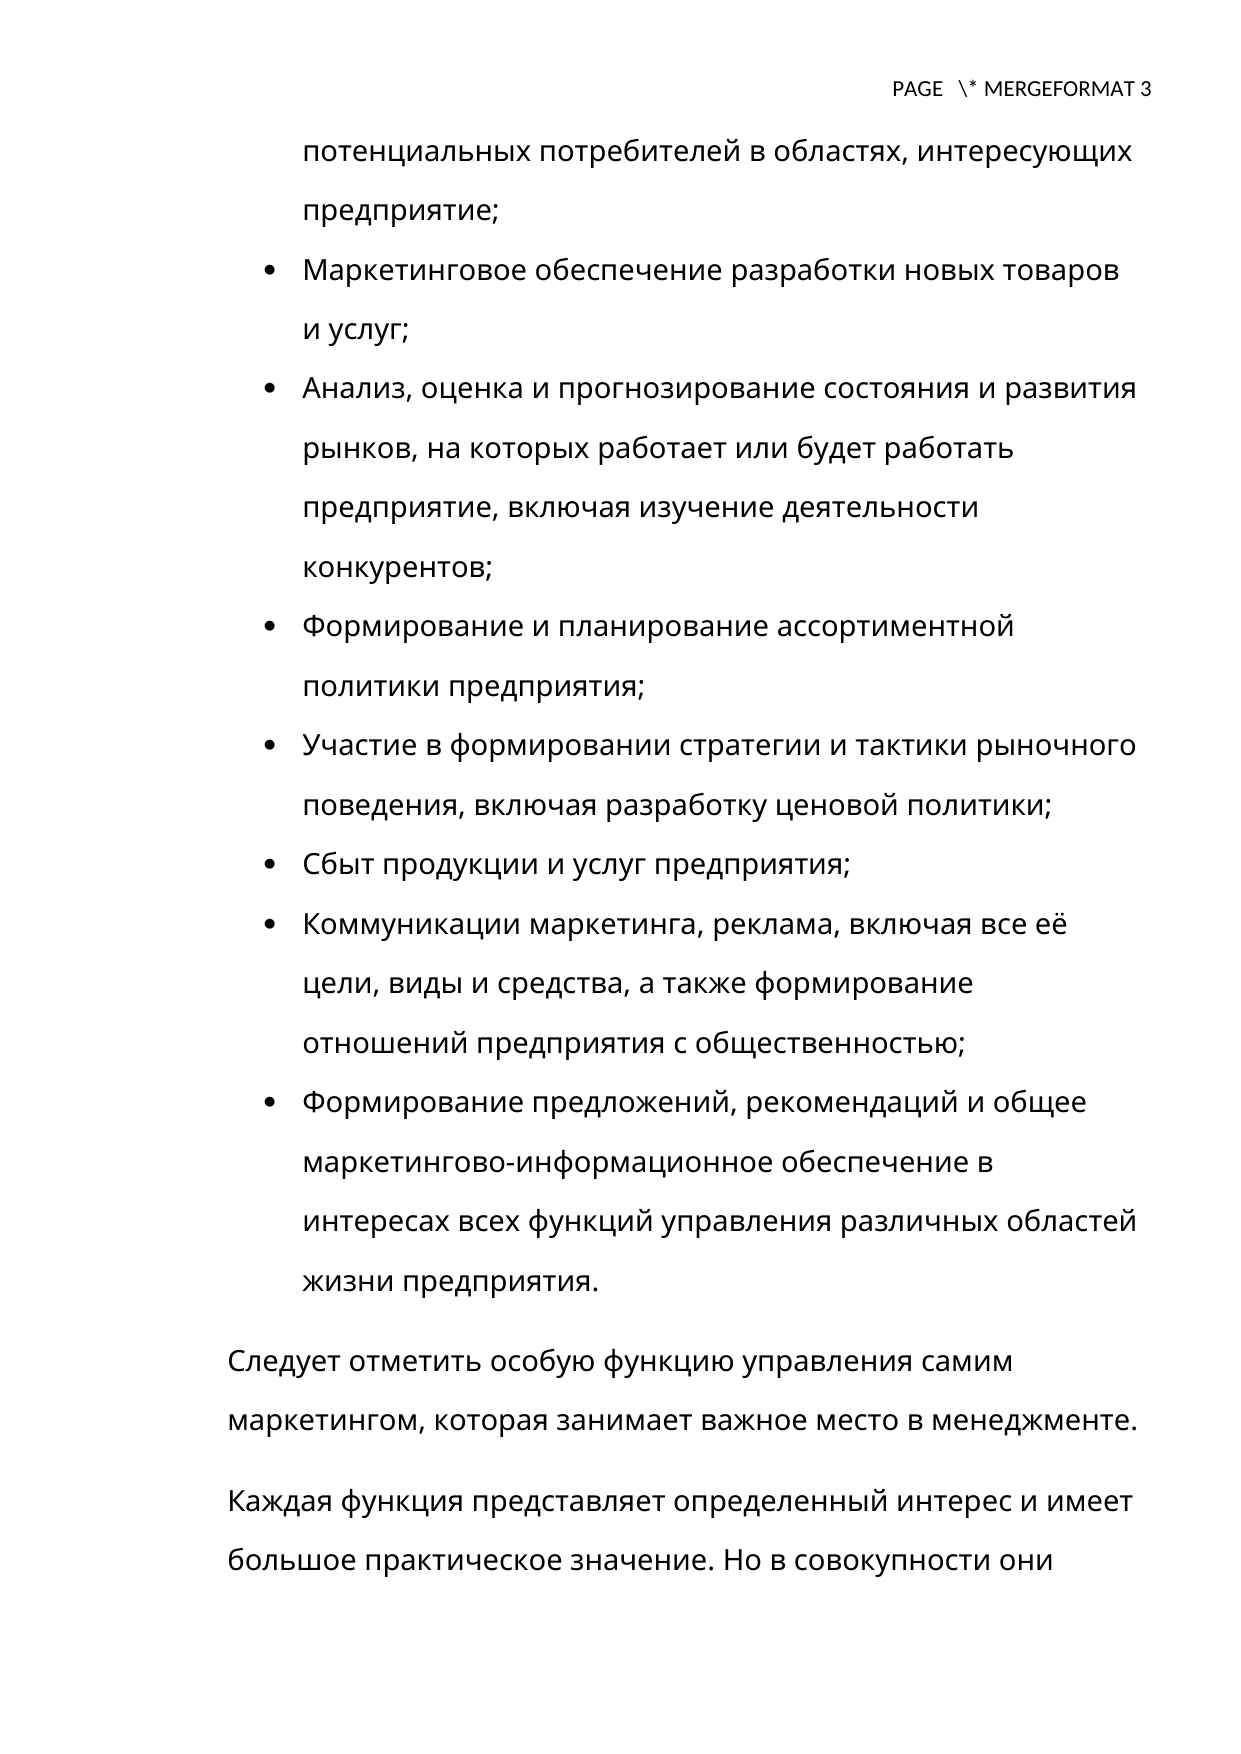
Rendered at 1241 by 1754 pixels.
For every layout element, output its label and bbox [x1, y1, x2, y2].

table_header [190, 130, 1139, 1579]
